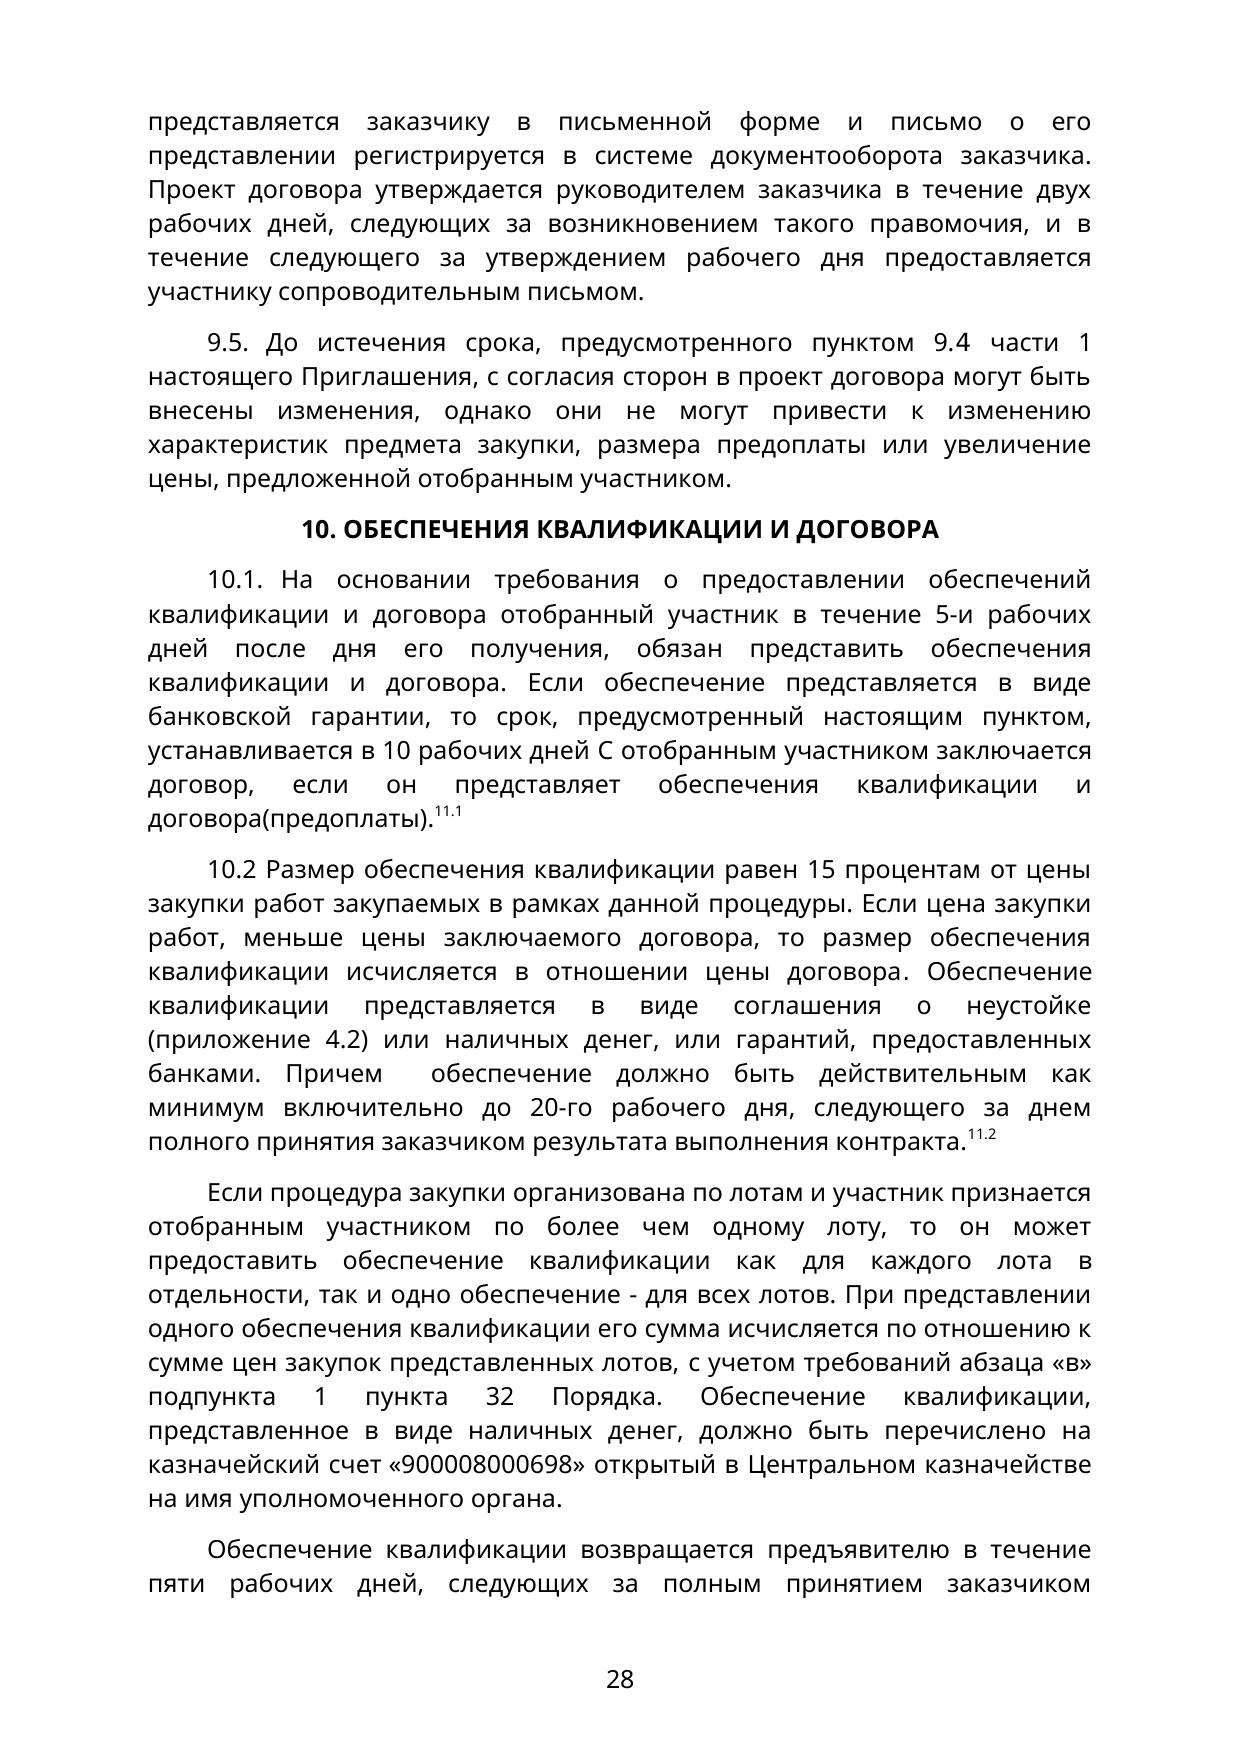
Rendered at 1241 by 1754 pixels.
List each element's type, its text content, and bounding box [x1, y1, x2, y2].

text 10. ОБЕСПЕЧЕНИЯ КВАЛИФИКАЦИИ И ДОГОВОРА [148, 511, 1092, 546]
text 10.2 Размер обеспечения квалификации равен 15 процентам от цены закупки работ закупаемых в рамках данной процедуры. Если цена закупки работ, меньше цены заключаемого договора, то размер обеспечения квалификации исчисляется в отношении цены договора. Обеспечение квалификации представляется в виде соглашения о неустойке (приложение 4.2) или наличных денег, или гарантий, предоставленных банками. Причем обеспечение должно быть действительным как минимум включительно до 20-го рабочего дня, следующего за днем полного принятия заказчиком результата выполнения контракта.11.2 [148, 851, 1092, 1158]
text Если процедура закупки организована по лотам и участник признается отобранным участником по более чем одному лоту, то он может предоставить обеспечение квалификации как для каждого лота в отдельности, так и одно обеспечение - для всех лотов. При представлении одного обеспечения квалификации его сумма исчисляется по отношению к сумме цен закупок представленных лотов, с учетом требований абзаца «в» подпункта 1 пункта 32 Порядка. Обеспечение квалификации, представленное в виде наличных денег, должно быть перечислено на казначейский счет «900008000698» открытый в Центральном казначействе на имя уполномоченного органа. [148, 1174, 1092, 1515]
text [148, 1532, 1092, 1600]
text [148, 103, 1092, 308]
text 9.5. До истечения срока, предусмотренного пунктом 9.4 части 1 настоящего Приглашения, с согласия сторон в проект договора могут быть внесены изменения, однако они не могут привести к изменению характеристик предмета закупки, размера предоплаты или увеличение цены, предложенной отобранным участником. [148, 324, 1092, 495]
text 10.1. На основании требования о предоставлении обеспечений квалификации и договора отобранный участник в течение 5-и рабочих дней после дня его получения, обязан представить обеспечения квалификации и договора. Если обеспечение представляется в виде банковской гарантии, то срок, предусмотренный настоящим пунктом, устанавливается в 10 рабочих дней С отобранным участником заключается договор, если он представляет обеспечения квалификации и договора(предоплаты).11.1 [148, 562, 1092, 835]
